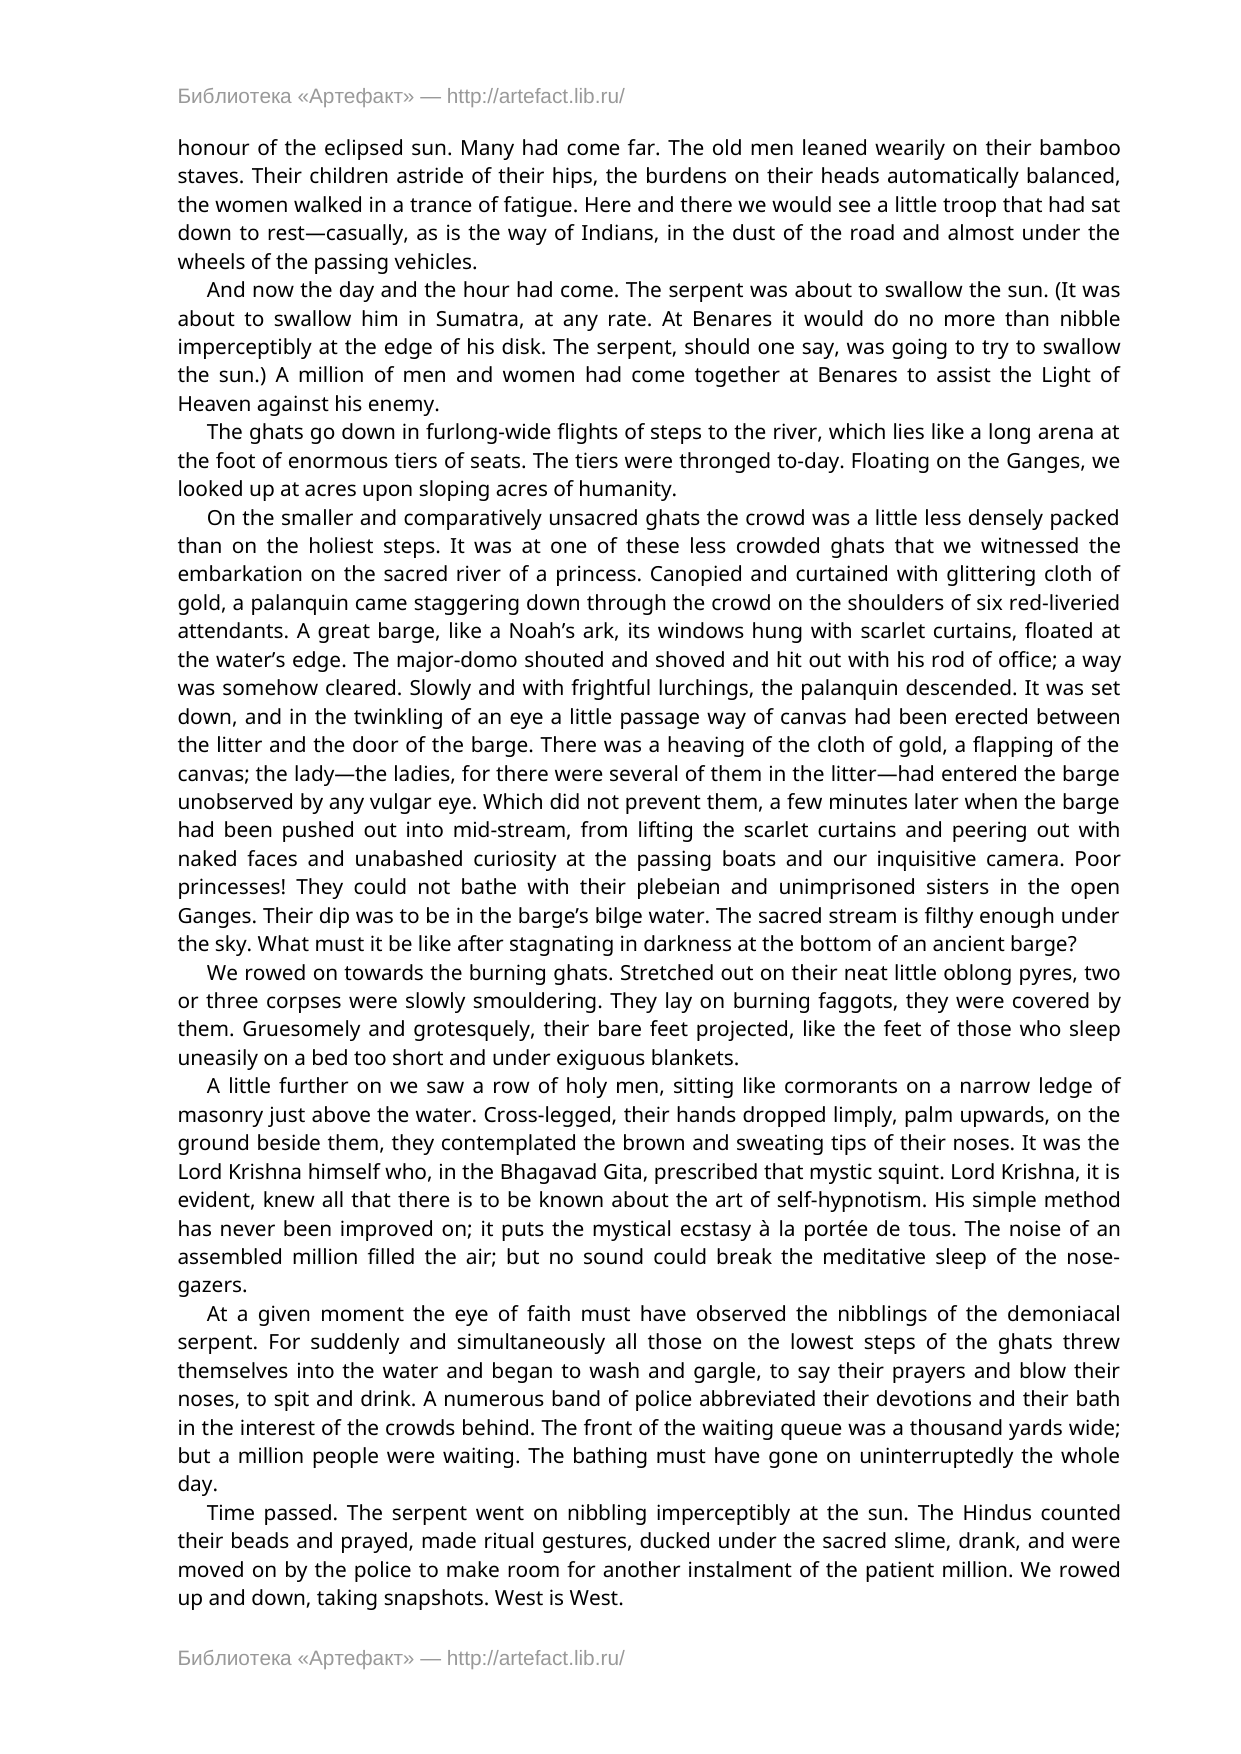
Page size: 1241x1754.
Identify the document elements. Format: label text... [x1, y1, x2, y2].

text On the smaller and comparatively unsacred ghats the crowd was a little less densely packed than on the holiest steps. It was at one of these less crowded ghats that we witnessed the embarkation on the sacred river of a princess. Canopied and curtained with glittering cloth of gold, a palanquin came staggering down through the crowd on the shoulders of six red-liveried attendants. A great barge, like a Noah’s ark, its windows hung with scarlet curtains, floated at the water’s edge. The major-domo shouted and shoved and hit out with his rod of office; a way was somehow cleared. Slowly and with frightful lurchings, the palanquin descended. It was set down, and in the twinkling of an eye a little passage way of canvas had been erected between the litter and the door of the barge. There was a heaving of the cloth of gold, a flapping of the canvas; the lady—the ladies, for there were several of them in the litter—had entered the barge unobserved by any vulgar eye. Which did not prevent them, a few minutes later when the barge had been pushed out into mid-stream, from lifting the scarlet curtains and peering out with naked faces and unabashed curiosity at the passing boats and our inquisitive camera. Poor princesses! They could not bathe with their plebeian and unimprisoned sisters in the open Ganges. Their dip was to be in the barge’s bilge water. The sacred stream is filthy enough under the sky. What must it be like after stagnating in darkness at the bottom of an ancient barge? [177, 503, 1122, 958]
text Time passed. The serpent went on nibbling imperceptibly at the sun. The Hindus counted their beads and prayed, made ritual gestures, ducked under the sacred slime, drank, and were moved on by the police to make room for another instalment of the patient million. We rowed up and down, taking snapshots. West is West. [177, 1498, 1122, 1612]
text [177, 133, 1122, 275]
text And now the day and the hour had come. The serpent was about to swallow the sun. (It was about to swallow him in Sumatra, at any rate. At Benares it would do no more than nibble imperceptibly at the edge of his disk. The serpent, should one say, was going to try to swallow the sun.) A million of men and women had come together at Benares to assist the Light of Heaven against his enemy. [177, 275, 1122, 417]
text A little further on we saw a row of holy men, sitting like cormorants on a narrow ledge of masonry just above the water. Cross-legged, their hands dropped limply, palm upwards, on the ground beside them, they contemplated the brown and sweating tips of their noses. It was the Lord Krishna himself who, in the Bhagavad Gita, prescribed that mystic squint. Lord Krishna, it is evident, knew all that there is to be known about the art of self-hypnotism. His simple method has never been improved on; it puts the mystical ecstasy à la portée de tous. The noise of an assembled million filled the air; but no sound could break the meditative sleep of the nose-gazers. [177, 1071, 1122, 1299]
text At a given moment the eye of faith must have observed the nibblings of the demoniacal serpent. For suddenly and simultaneously all those on the lowest steps of the ghats threw themselves into the water and began to wash and gargle, to say their prayers and blow their noses, to spit and drink. A numerous band of police abbreviated their devotions and their bath in the interest of the crowds behind. The front of the waiting queue was a thousand yards wide; but a million people were waiting. The bathing must have gone on uninterruptedly the whole day. [177, 1299, 1122, 1498]
text The ghats go down in furlong-wide flights of steps to the river, which lies like a long arena at the foot of enormous tiers of seats. The tiers were thronged to-day. Floating on the Ganges, we looked up at acres upon sloping acres of humanity. [177, 417, 1122, 503]
text We rowed on towards the burning ghats. Stretched out on their neat little oblong pyres, two or three corpses were slowly smouldering. They lay on burning faggots, they were covered by them. Gruesomely and grotesquely, their bare feet projected, like the feet of those who sleep uneasily on a bed too short and under exiguous blankets. [177, 958, 1122, 1071]
